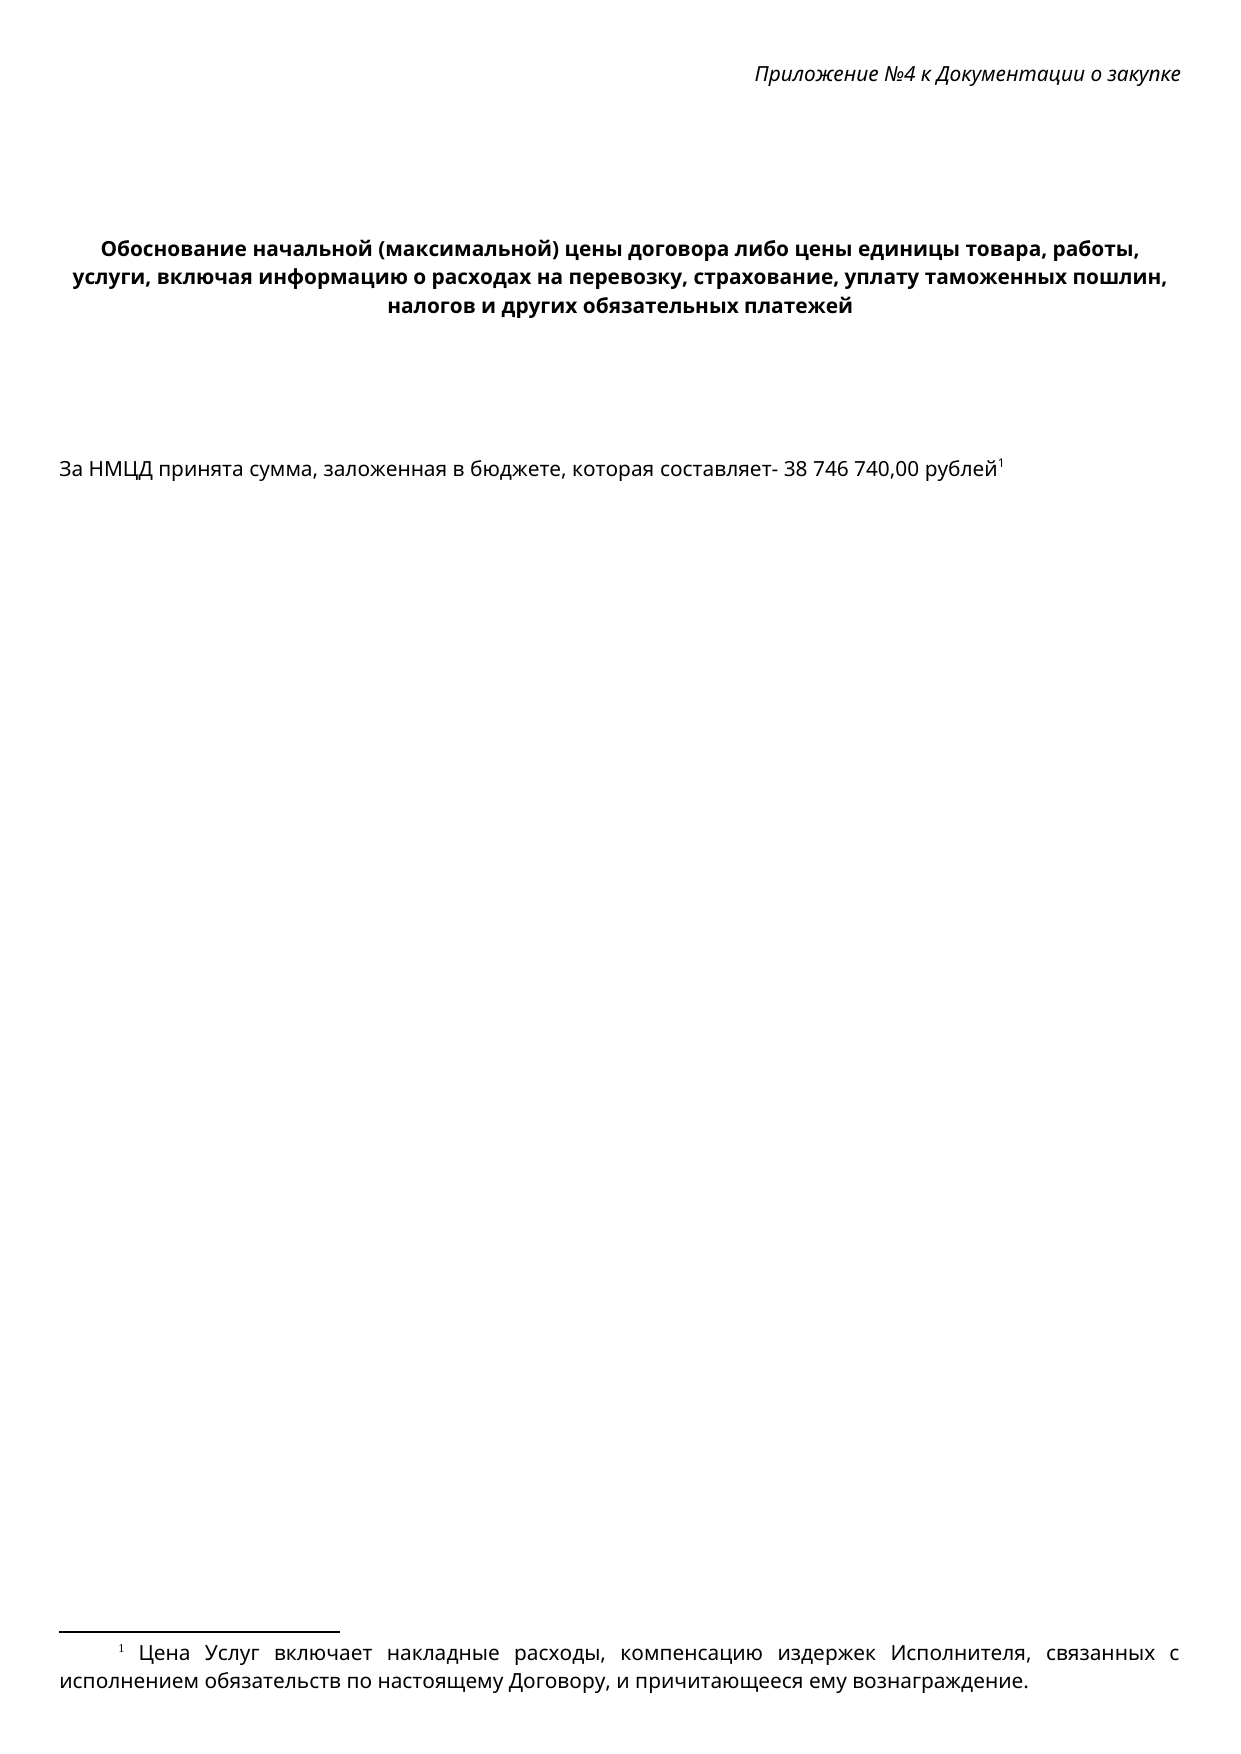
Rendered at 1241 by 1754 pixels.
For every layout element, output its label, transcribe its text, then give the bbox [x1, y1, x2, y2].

text Обоснование начальной (максимальной) цены договора либо цены единицы товара, работы, услуги, включая информацию о расходах на перевозку, страхование, уплату таможенных пошлин, налогов и других обязательных платежей [59, 234, 1181, 319]
list Приложение №4 к Документации о закупке [134, 59, 1181, 87]
text За НМЦД принята сумма, заложенная в бюджете, которая составляет- 38 746 740,00 рублей [59, 454, 1181, 483]
